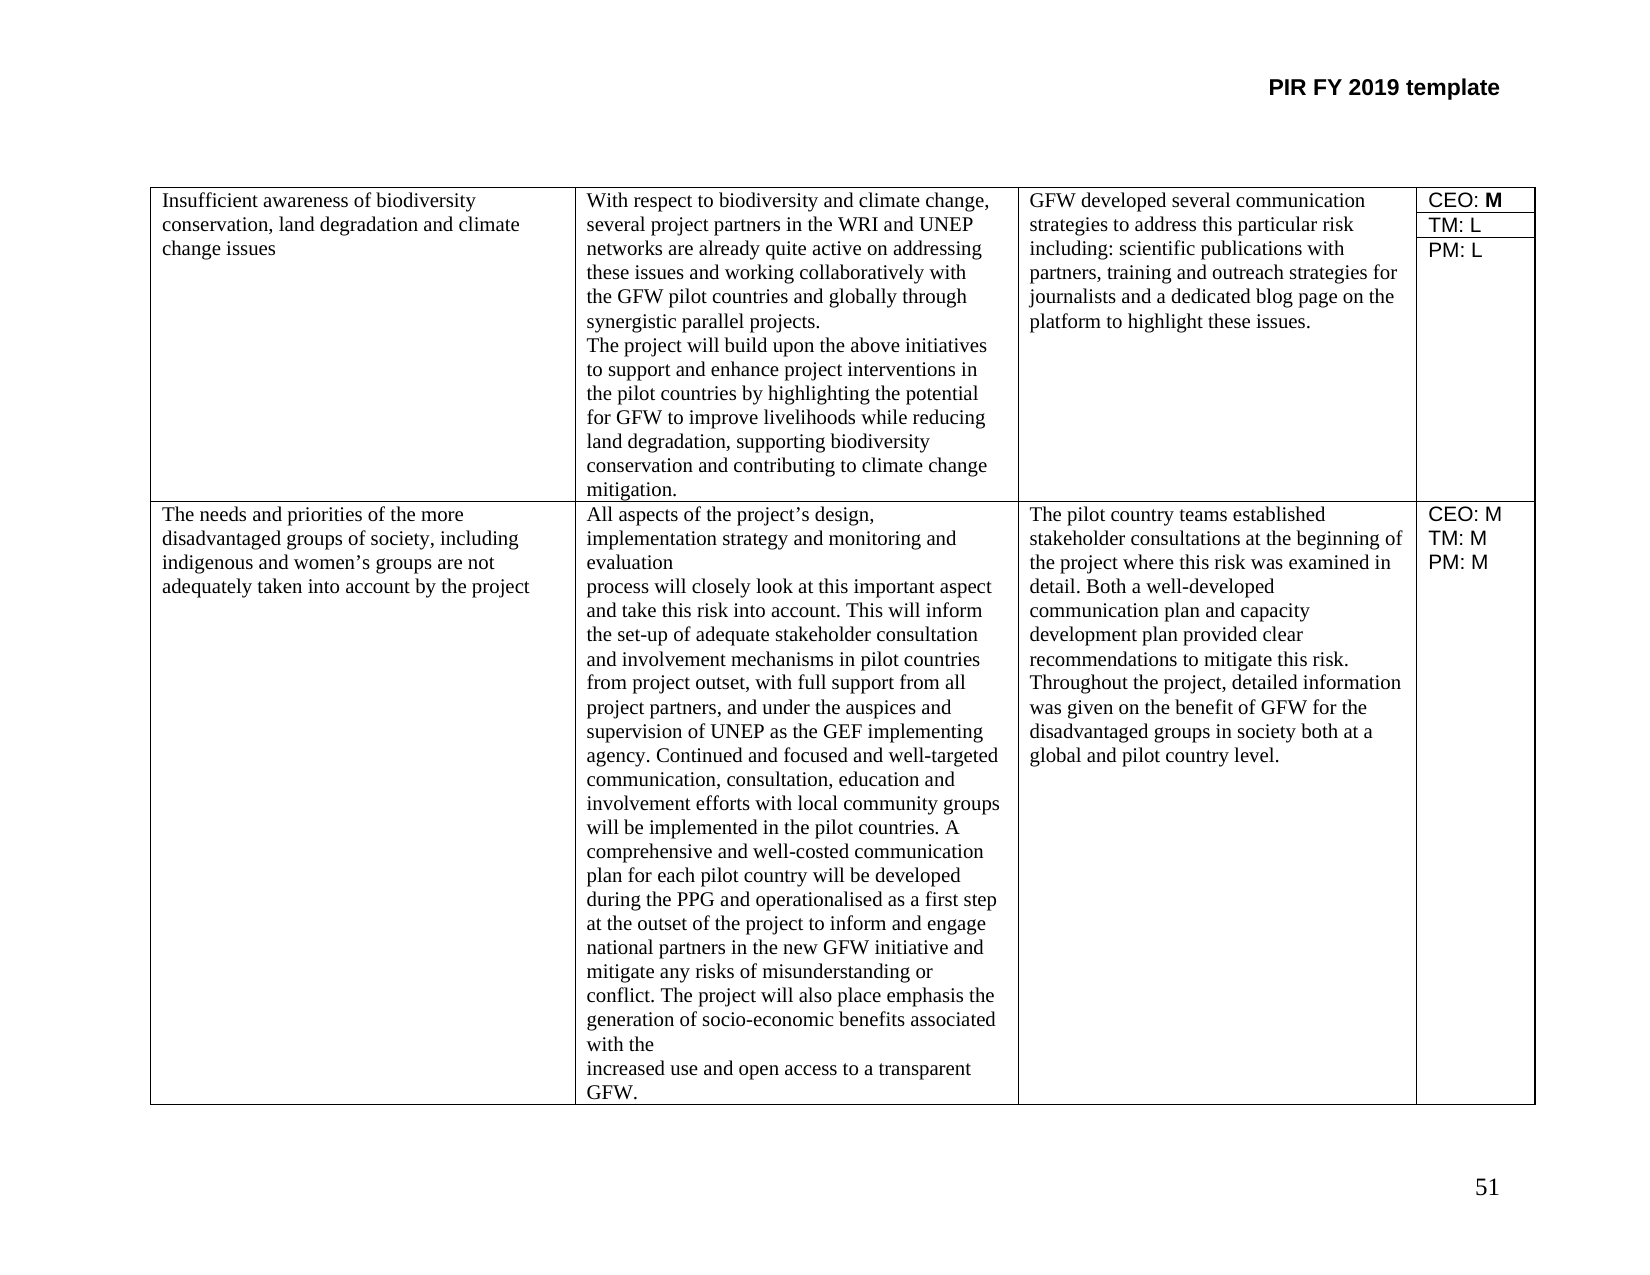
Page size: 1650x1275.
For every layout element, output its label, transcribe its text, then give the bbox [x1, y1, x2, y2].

table_cell PM: L [1417, 238, 1534, 501]
table_cell The pilot country teams established stakeholder consultations at the beginning of the project where this risk was examined in detail. Both a well-developed communication plan and capacity development plan provided clear recommendations to mitigate this risk. Throughout the project, detailed information was given on the benefit of GFW for the disadvantaged groups in society both at a global and pilot country level. [1019, 502, 1416, 1104]
table_cell With respect to biodiversity and climate change, several project partners in the WRI and UNEP networks are already quite active on addressing these issues and working collaboratively with the GFW pilot countries and globally through synergistic parallel projects. The project will build upon the above initiatives to support and enhance project interventions in the pilot countries by highlighting the potential for GFW to improve livelihoods while reducing land degradation, supporting biodiversity conservation and contributing to climate change mitigation. [576, 188, 1018, 501]
table_cell GFW developed several communication strategies to address this particular risk including: scientific publications with partners, training and outreach strategies for journalists and a dedicated blog page on the platform to highlight these issues. [1019, 188, 1416, 501]
table_cell Insufficient awareness of biodiversity conservation, land degradation and climate change issues [151, 188, 575, 501]
table_cell CEO: M [1417, 188, 1534, 212]
table_cell The needs and priorities of the more disadvantaged groups of society, including indigenous and women’s groups are not adequately taken into account by the project [151, 502, 575, 1104]
table_cell TM: L [1417, 213, 1534, 237]
table_cell All aspects of the project’s design, implementation strategy and monitoring and evaluation process will closely look at this important aspect and take this risk into account. This will inform the set-up of adequate stakeholder consultation and involvement mechanisms in pilot countries from project outset, with full support from all project partners, and under the auspices and supervision of UNEP as the GEF implementing agency. Continued and focused and well-targeted communication, consultation, education and involvement efforts with local community groups will be implemented in the pilot countries. A comprehensive and well-costed communication plan for each pilot country will be developed during the PPG and operationalised as a first step at the outset of the project to inform and engage national partners in the new GFW initiative and mitigate any risks of misunderstanding or conflict. The project will also place emphasis the generation of socio-economic benefits associated with the increased use and open access to a transparent GFW. [576, 502, 1018, 1104]
table_cell CEO: M TM: M PM: M [1417, 502, 1534, 1104]
